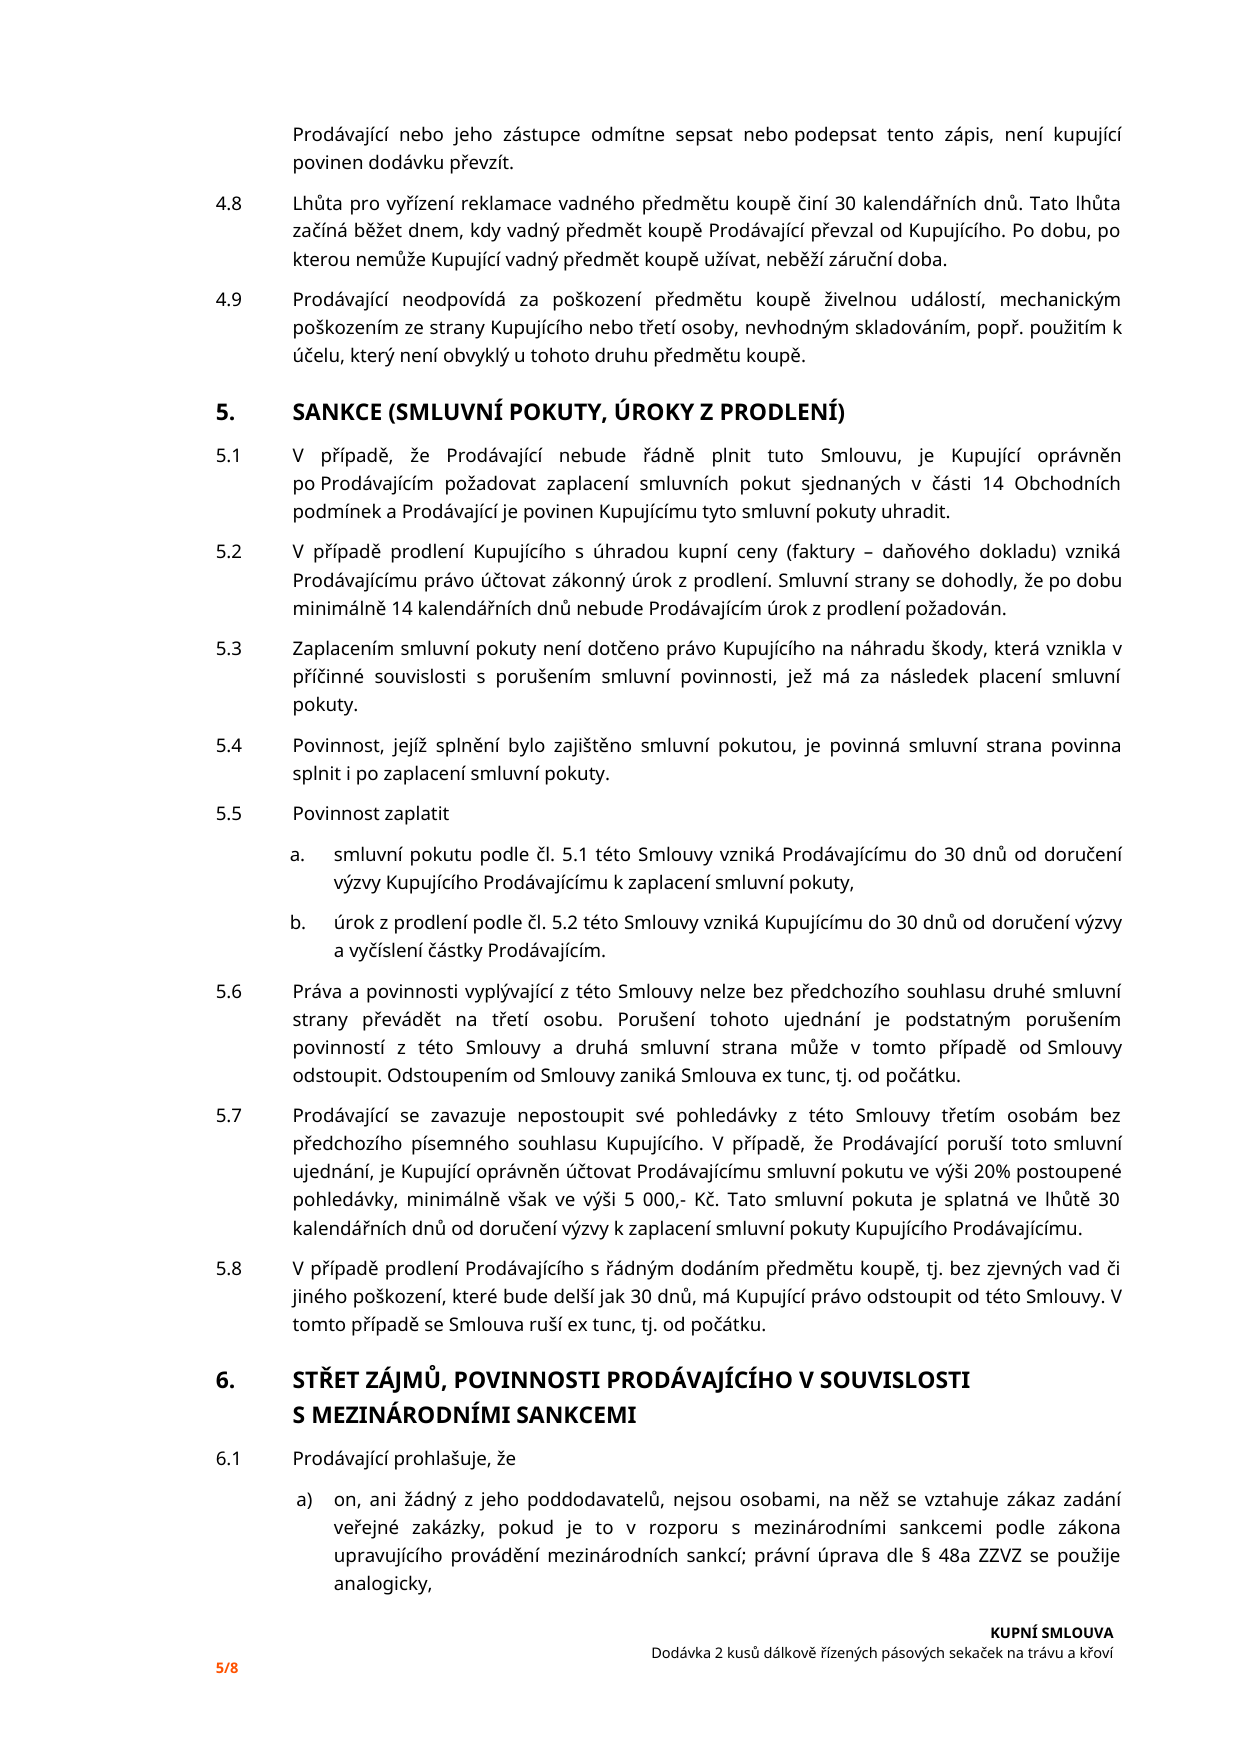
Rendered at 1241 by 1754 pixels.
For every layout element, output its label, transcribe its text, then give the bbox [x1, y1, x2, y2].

text Zaplacením smluvní pokuty není dotčeno právo Kupujícího na náhradu škody, která vznikla v příčinné souvislosti s porušením smluvní povinnosti, jež má za následek placení smluvní pokuty. [216, 635, 1122, 717]
text Prodávající prohlašuje, že [216, 1446, 1122, 1471]
text b. úrok z prodlení podle čl. 5.2 této Smlouvy vzniká Kupujícímu do 30 dnů od doručení výzvy a vyčíslení částky Prodávajícím. [289, 909, 1122, 963]
text STŘET zájmů, povinnosti PRODÁVAJÍCÍHO v souvislosti s Mezinárodními sankcemi [216, 1364, 1122, 1430]
text Prodávající neodpovídá za poškození předmětu koupě živelnou událostí, mechanickým poškozením ze strany Kupujícího nebo třetí osoby, nevhodným skladováním, popř. použitím k účelu, který není obvyklý u tohoto druhu předmětu koupě. [216, 286, 1122, 368]
text Práva a povinnosti vyplývající z této Smlouvy nelze bez předchozího souhlasu druhé smluvní strany převádět na třetí osobu. Porušení tohoto ujednání je podstatným porušením povinností z této Smlouvy a druhá smluvní strana může v tomto případě od Smlouvy odstoupit. Odstoupením od Smlouvy zaniká Smlouva ex tunc, tj. od počátku. [216, 978, 1122, 1088]
text Lhůta pro vyřízení reklamace vadného předmětu koupě činí 30 kalendářních dnů. Tato lhůta začíná běžet dnem, kdy vadný předmět koupě Prodávající převzal od Kupujícího. Po dobu, po kterou nemůže Kupující vadný předmět koupě užívat, neběží záruční doba. [216, 190, 1122, 271]
text Prodávající se zavazuje nepostoupit své pohledávky z této Smlouvy třetím osobám bez předchozího písemného souhlasu Kupujícího. V případě, že Prodávající poruší toto smluvní ujednání, je Kupující oprávněn účtovat Prodávajícímu smluvní pokutu ve výši 20% postoupené pohledávky, minimálně však ve výši 5 000,- Kč. Tato smluvní pokuta je splatná ve lhůtě 30 kalendářních dnů od doručení výzvy k zaplacení smluvní pokuty Kupujícího Prodávajícímu. [216, 1103, 1122, 1240]
text sankce (smluvní pokuty, úroky z prodlení) [216, 395, 1122, 427]
text Povinnost, jejíž splnění bylo zajištěno smluvní pokutou, je povinná smluvní strana povinna splnit i po zaplacení smluvní pokuty. [216, 732, 1122, 786]
text Povinnost zaplatit [216, 801, 1122, 826]
text V případě prodlení Prodávajícího s řádným dodáním předmětu koupě, tj. bez zjevných vad či jiného poškození, které bude delší jak 30 dnů, má Kupující právo odstoupit od této Smlouvy. V tomto případě se Smlouva ruší ex tunc, tj. od počátku. [216, 1255, 1122, 1337]
text a. smluvní pokutu podle čl. 5.1 této Smlouvy vzniká Prodávajícímu do 30 dnů od doručení výzvy Kupujícího Prodávajícímu k zaplacení smluvní pokuty, [289, 841, 1122, 894]
text V případě, že Prodávající nebude řádně plnit tuto Smlouvu, je Kupující oprávněn po Prodávajícím požadovat zaplacení smluvních pokut sjednaných v části 14 Obchodních podmínek a Prodávající je povinen Kupujícímu tyto smluvní pokuty uhradit. [216, 442, 1122, 524]
list on, ani žádný z jeho poddodavatelů, nejsou osobami, na něž se vztahuje zákaz zadání veřejné zakázky, pokud je to v rozporu s mezinárodními sankcemi podle zákona upravujícího provádění mezinárodních sankcí; právní úprava dle § 48a ZZVZ se použije analogicky, [296, 1486, 1122, 1596]
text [216, 121, 1122, 175]
text V případě prodlení Kupujícího s úhradou kupní ceny (faktury – daňového dokladu) vzniká Prodávajícímu právo účtovat zákonný úrok z prodlení. Smluvní strany se dohodly, že po dobu minimálně 14 kalendářních dnů nebude Prodávajícím úrok z prodlení požadován. [216, 539, 1122, 620]
